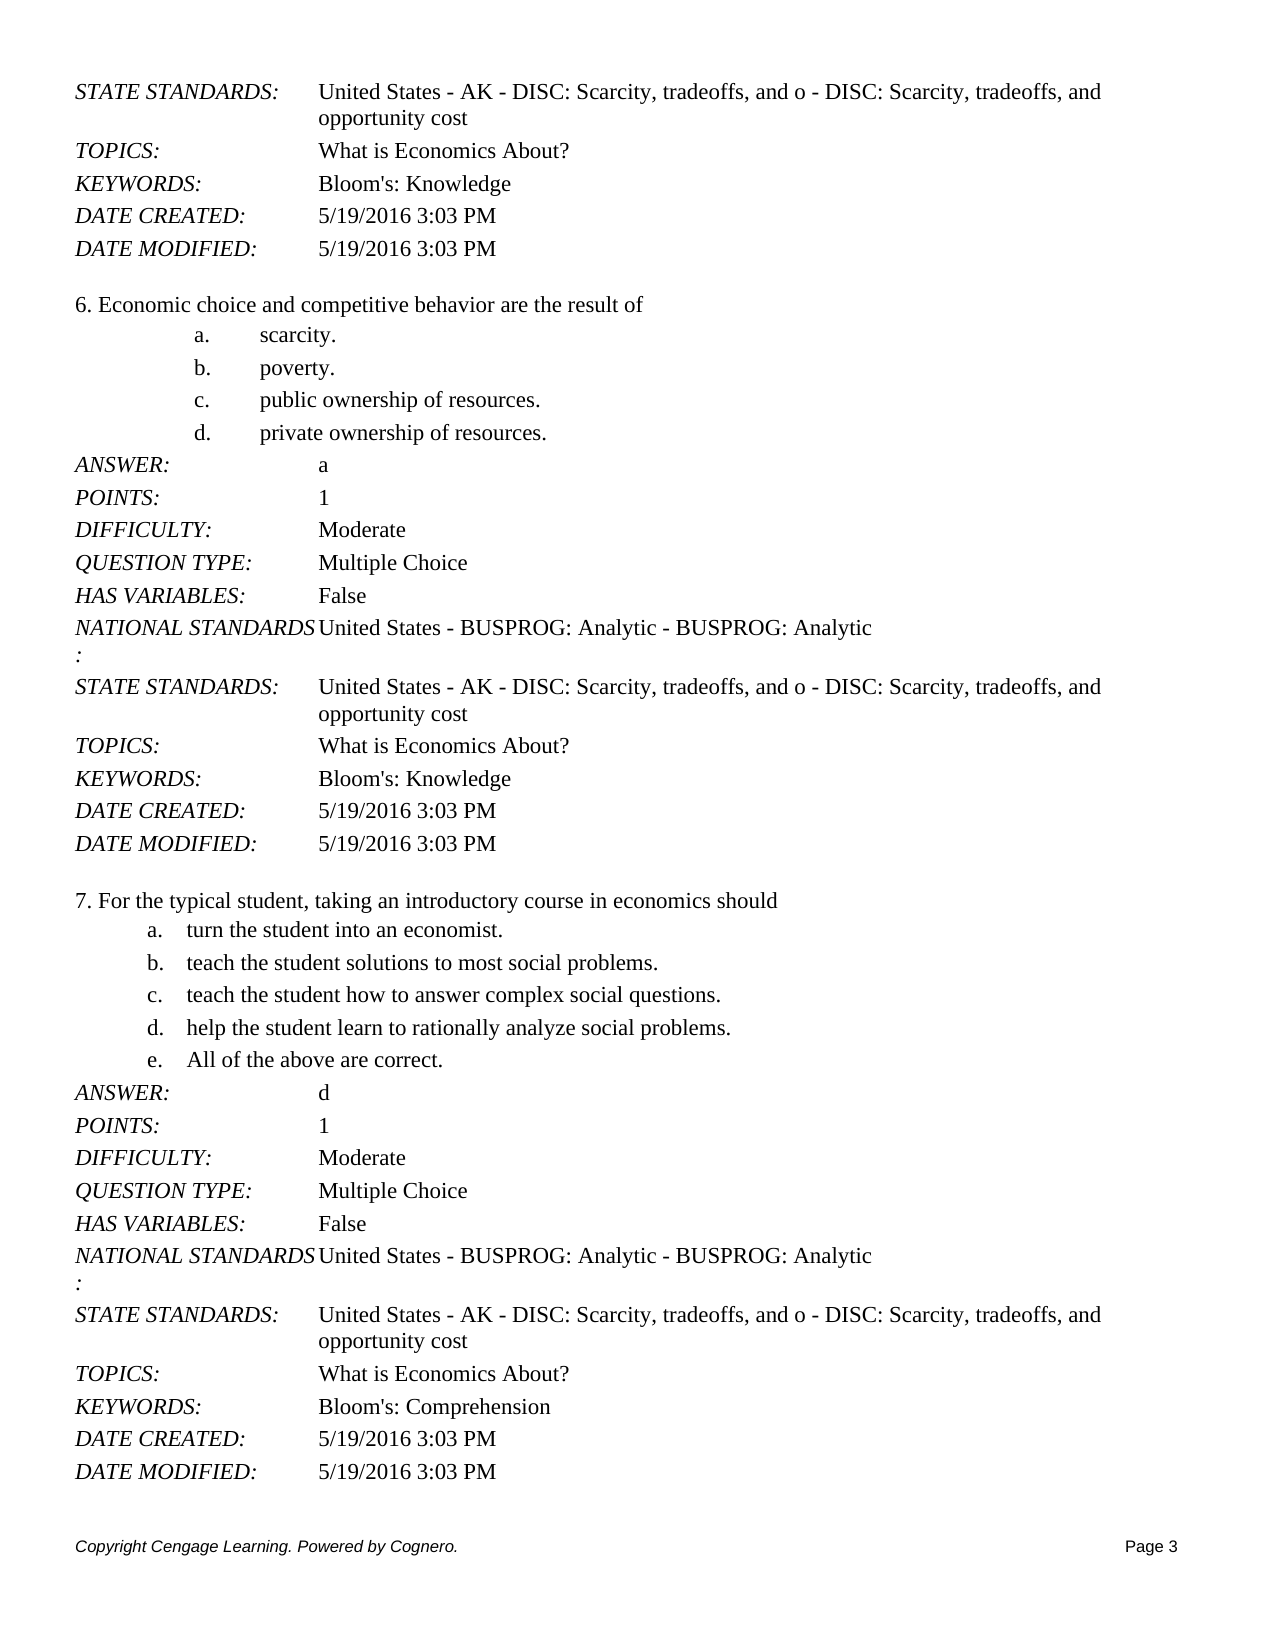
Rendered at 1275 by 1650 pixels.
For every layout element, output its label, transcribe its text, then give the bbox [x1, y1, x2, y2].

table_header 7. For the typical student, taking an introductory course in economics should [75, 887, 1200, 1487]
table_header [75, 75, 1200, 264]
table_header 6. Economic choice and competitive behavior are the result of [75, 291, 1200, 860]
